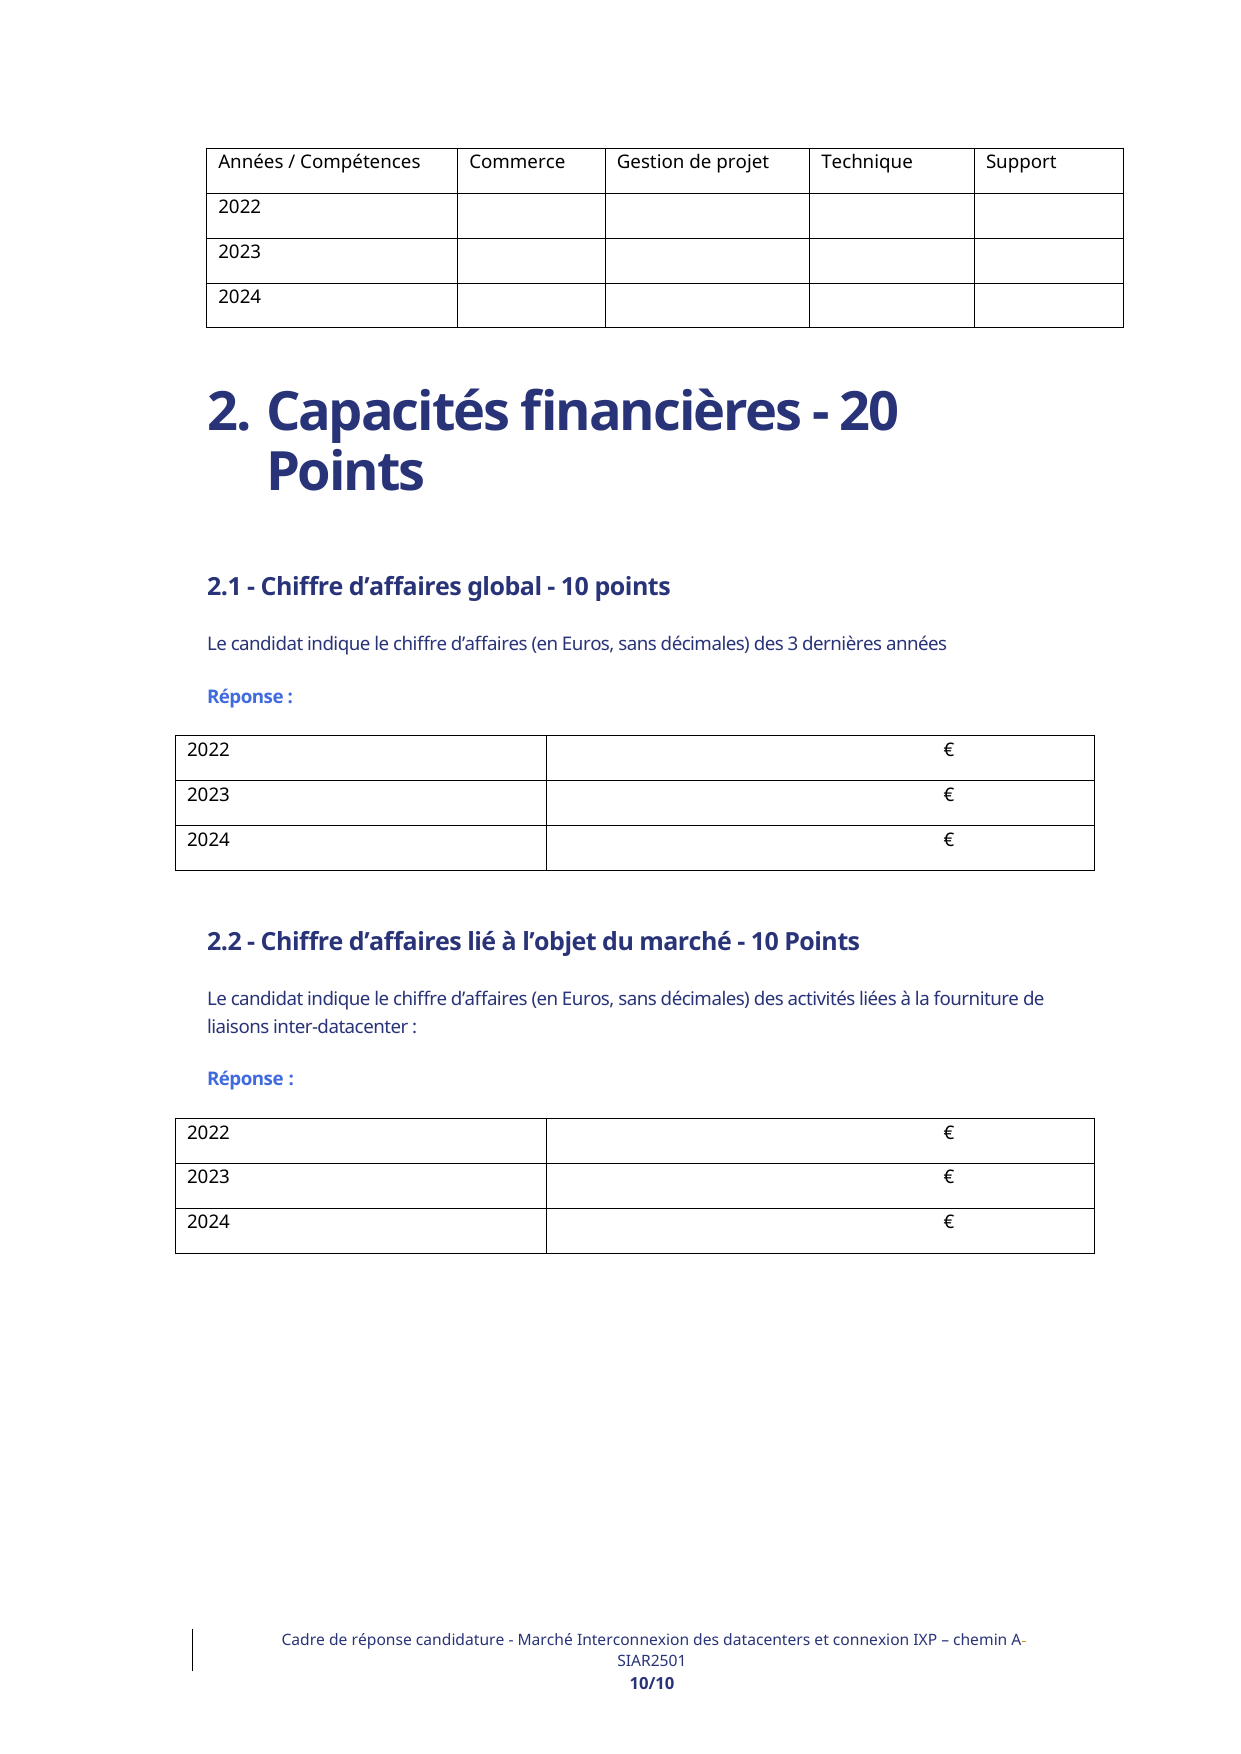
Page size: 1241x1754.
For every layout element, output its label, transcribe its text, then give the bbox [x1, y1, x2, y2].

table_cell [810, 239, 974, 282]
table_header Technique [810, 149, 974, 193]
table_header Support [975, 149, 1123, 193]
table_cell 2024 [176, 1209, 546, 1253]
table_cell [975, 239, 1123, 282]
table_header € [547, 1119, 1094, 1163]
table_header € [547, 736, 1094, 780]
table_cell [975, 194, 1123, 237]
table_cell 2022 [207, 194, 457, 237]
table_cell [606, 194, 809, 237]
text Réponse : [207, 683, 1063, 708]
table_cell € [547, 1209, 1094, 1253]
subtitle Capacités financières - 20 Points [207, 381, 1063, 506]
table_cell [458, 194, 605, 237]
table_cell [975, 284, 1123, 327]
table_header 2022 [176, 736, 546, 780]
table_cell [810, 284, 974, 327]
subtitle 2.2 - Chiffre d’affaires lié à l’objet du marché - 10 Points [207, 924, 1063, 958]
table_cell [810, 194, 974, 237]
table_cell 2023 [207, 239, 457, 282]
table_header Années / Compétences [207, 149, 457, 193]
text Réponse : [207, 1065, 1063, 1091]
table_cell 2023 [176, 781, 546, 825]
table_header Commerce [458, 149, 605, 193]
table_cell [606, 284, 809, 327]
text Le candidat indique le chiffre d’affaires (en Euros, sans décimales) des 3 dernières années [207, 630, 1063, 656]
subtitle 2.1 - Chiffre d’affaires global - 10 points [207, 569, 1063, 603]
table_cell € [547, 826, 1094, 870]
table_cell [606, 239, 809, 282]
table_cell [458, 239, 605, 282]
table_cell 2024 [207, 284, 457, 327]
table_header Gestion de projet [606, 149, 809, 193]
table_header 2022 [176, 1119, 546, 1163]
table_cell [458, 284, 605, 327]
table_cell € [547, 1164, 1094, 1208]
text Le candidat indique le chiffre d’affaires (en Euros, sans décimales) des activités liées à la fourniture de liaisons inter-datacenter : [207, 985, 1063, 1038]
table_cell 2023 [176, 1164, 546, 1208]
table_cell 2024 [176, 826, 546, 870]
table_cell € [547, 781, 1094, 825]
